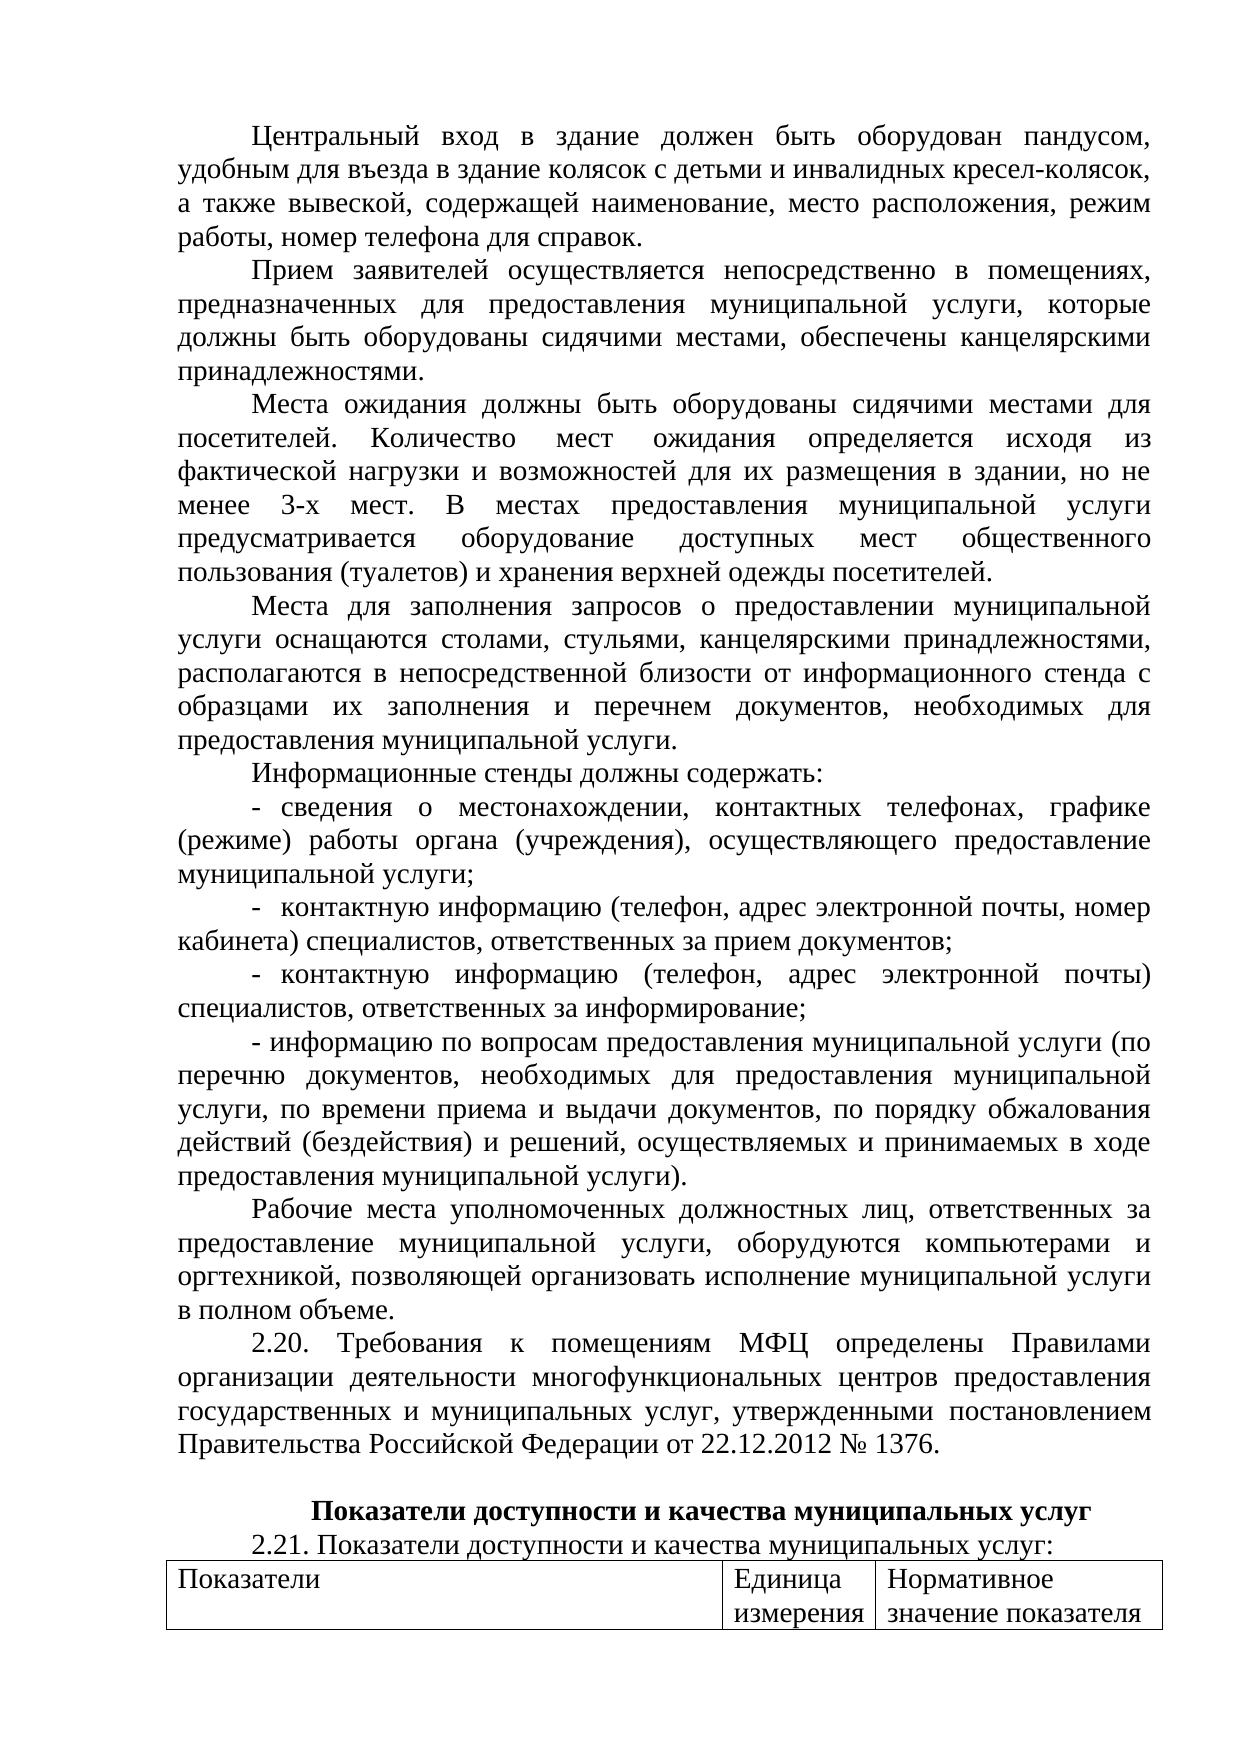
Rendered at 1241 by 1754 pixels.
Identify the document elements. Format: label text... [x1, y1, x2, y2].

table_header Нормативное значение показателя [876, 1561, 1162, 1628]
list контактную информацию (телефон, адрес электронной почты) специалистов, ответственных за информирование; [177, 957, 1152, 1024]
text Информационные стенды должны содержать: [177, 755, 1152, 789]
text Прием заявителей осуществляется непосредственно в помещениях, предназначенных для предоставления муниципальной услуги, которые должны быть оборудованы сидячими местами, обеспечены канцелярскими принадлежностями. [177, 252, 1152, 386]
text 2.20. Требования к помещениям МФЦ определены Правилами организации деятельности многофункциональных центров предоставления государственных и муниципальных услуг, утвержденными постановлением Правительства Российской Федерации от 22.12.2012 № 1376. [177, 1326, 1152, 1460]
table_header Показатели [167, 1561, 722, 1628]
list сведения о местонахождении, контактных телефонах, графике (режиме) работы органа (учреждения), осуществляющего предоставление муниципальной услуги; [177, 789, 1152, 889]
text Центральный вход в здание должен быть оборудован пандусом, удобным для въезда в здание колясок с детьми и инвалидных кресел-колясок, а также вывеской, содержащей наименование, место расположения, режим работы, номер телефона для справок. [177, 118, 1152, 252]
text Места для заполнения запросов о предоставлении муниципальной услуги оснащаются столами, стульями, канцелярскими принадлежностями, располагаются в непосредственной близости от информационного стенда с образцами их заполнения и перечнем документов, необходимых для предоставления муниципальной услуги. [177, 588, 1152, 755]
text Показатели доступности и качества муниципальных услуг [177, 1493, 1152, 1527]
text Рабочие места уполномоченных должностных лиц, ответственных за предоставление муниципальной услуги, оборудуются компьютерами и оргтехникой, позволяющей организовать исполнение муниципальной услуги в полном объеме. [177, 1191, 1152, 1326]
table_header Единица измерения [723, 1561, 875, 1628]
text 2.21. Показатели доступности и качества муниципальных услуг: [177, 1527, 1152, 1560]
list контактную информацию (телефон, адрес электронной почты, номер кабинета) специалистов, ответственных за прием документов; [177, 889, 1152, 957]
text Места ожидания должны быть оборудованы сидячими местами для посетителей. Количество мест ожидания определяется исходя из фактической нагрузки и возможностей для их размещения в здании, но не менее 3-х мест. В местах предоставления муниципальной услуги предусматривается оборудование доступных мест общественного пользования (туалетов) и хранения верхней одежды посетителей. [177, 386, 1152, 588]
text - информацию по вопросам предоставления муниципальной услуги (по перечню документов, необходимых для предоставления муниципальной услуги, по времени приема и выдачи документов, по порядку обжалования действий (бездействия) и решений, осуществляемых и принимаемых в ходе предоставления муниципальной услуги). [177, 1024, 1152, 1191]
